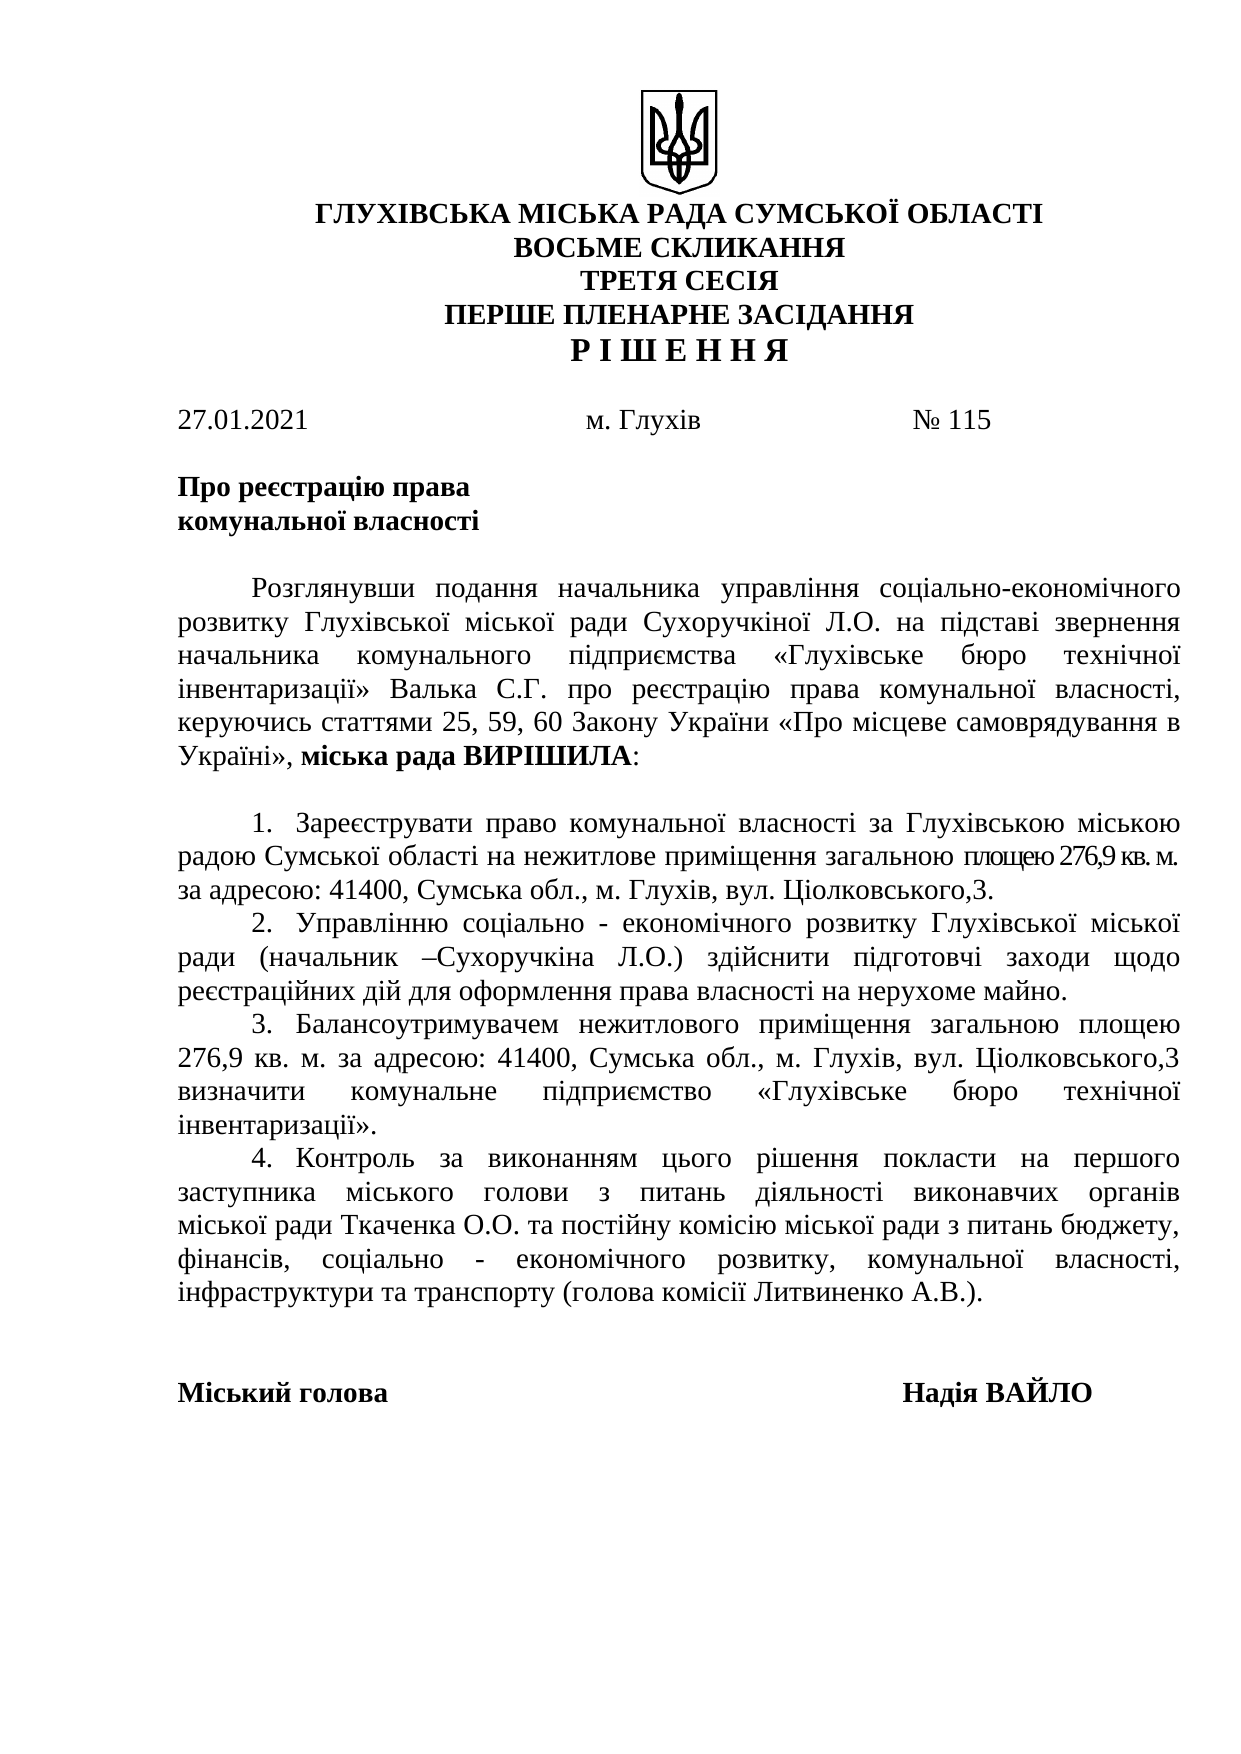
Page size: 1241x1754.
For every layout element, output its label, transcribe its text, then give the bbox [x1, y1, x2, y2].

text ПЕРШЕ ПЛЕНАРНЕ ЗАСІДАННЯ [177, 297, 1181, 331]
list Управлінню соціально - економічного розвитку Глухівської міської ради (начальник –Сухоручкіна Л.О.) здійснити підготовчі заходи щодо реєстраційних дій для оформлення права власності на нерухоме майно. [177, 906, 1181, 1006]
text комунальної власності [177, 503, 1181, 537]
list Зареєструвати право комунальної власності за Глухівською міською радою Сумської області на нежитлове приміщення загальною площею 276,9 кв. м. за адресою: 41400, Сумська обл., м. Глухів, вул. Ціолковського,3. [177, 805, 1181, 906]
text Про реєстрацію права [177, 469, 1181, 503]
list Розглянувши подання начальника управління соціально-економічного розвитку Глухівської міської ради Сухоручкіної Л.О. на підставі звернення начальника комунального підприємства «Глухівське бюро технічної інвентаризації» Валька С.Г. про реєстрацію права комунальної власності, керуючись статтями 25, 59, 60 Закону України «Про місцеве самоврядування в Україні», міська рада вирішиЛА: [177, 570, 1181, 771]
list Контроль за виконанням цього рішення покласти на першого заступника міського голови з питань діяльності виконавчих органів міської ради Ткаченка О.О. та постійну комісію міської ради з питань бюджету, фінансів, соціально - економічного розвитку, комунальної власності, інфраструктури та транспорту (голова комісії Литвиненко А.В.). [177, 1140, 1181, 1308]
list Балансоутримувачем нежитлового приміщення загальною площею 276,9 кв. м. за адресою: 41400, Сумська обл., м. Глухів, вул. Ціолковського,3 визначити комунальне підприємство «Глухівське бюро технічної інвентаризації». [177, 1006, 1181, 1140]
text Р І Ш Е Н Н Я [177, 331, 1181, 369]
text ВОСЬМЕ СКЛИКАННЯ [177, 230, 1181, 263]
picture [638, 88, 720, 197]
text ТРЕТЯ СЕСІЯ [177, 263, 1181, 297]
text Глухівська міська рада Сумської області [177, 196, 1181, 230]
text Міський голова Надія ВАЙЛО [177, 1375, 1181, 1409]
text 27.01.2021 м. Глухів № 115 [177, 402, 1181, 436]
